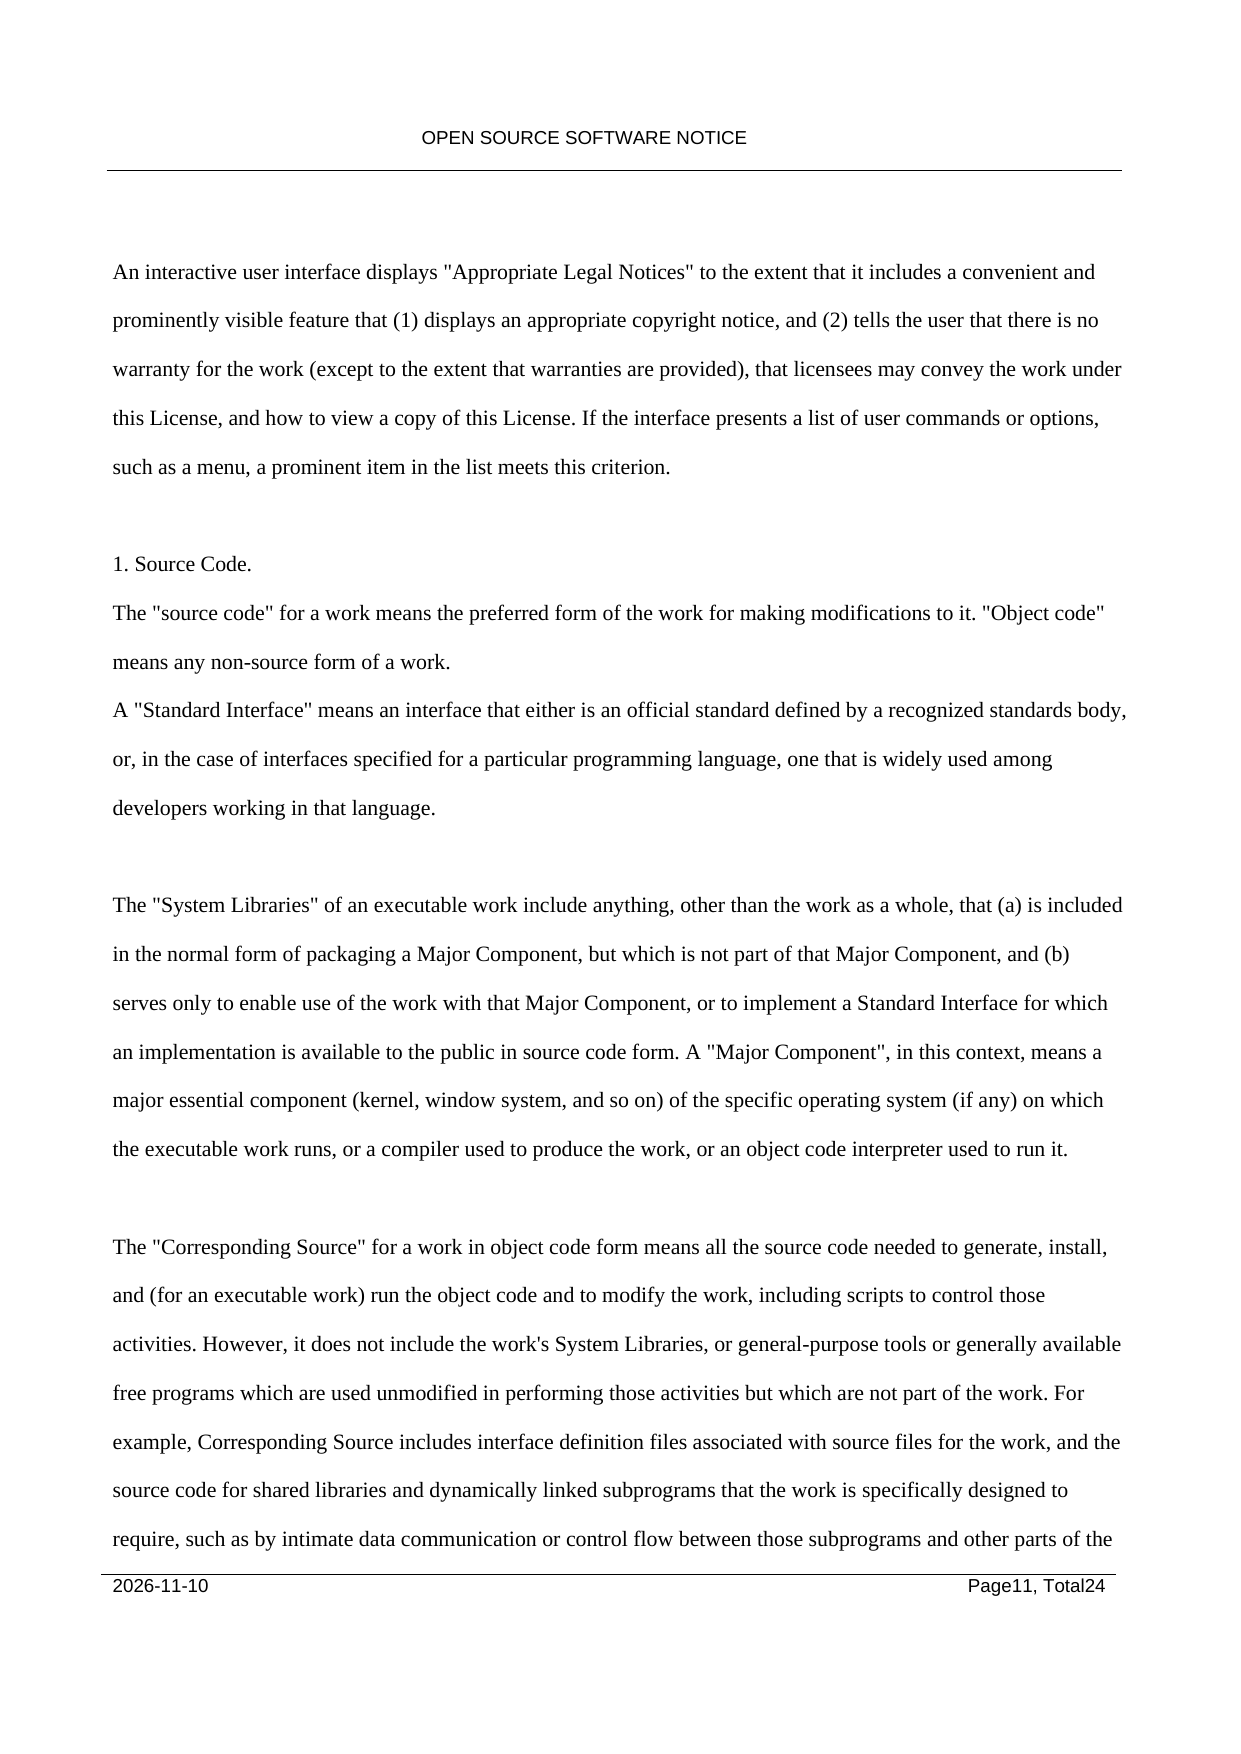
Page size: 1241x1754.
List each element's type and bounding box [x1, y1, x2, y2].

text [112, 206, 1128, 1555]
